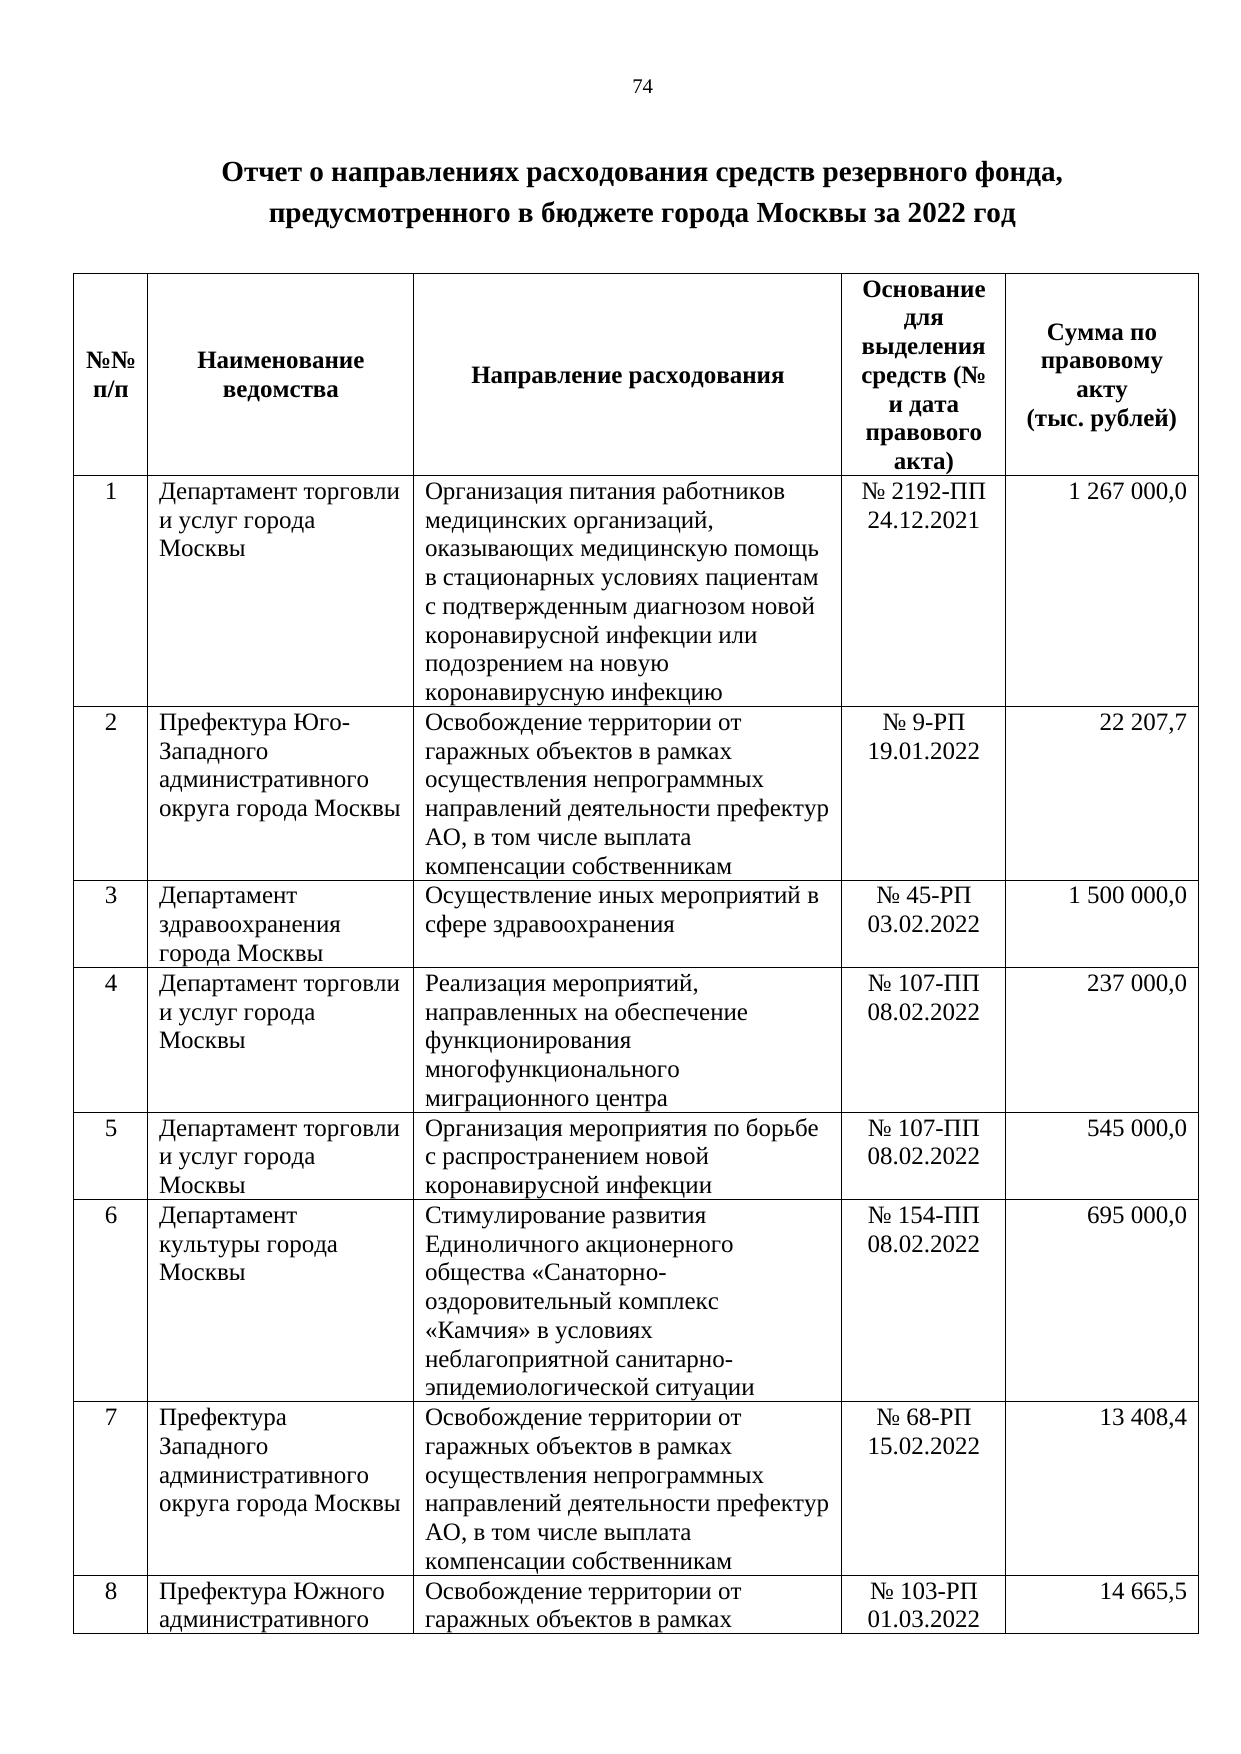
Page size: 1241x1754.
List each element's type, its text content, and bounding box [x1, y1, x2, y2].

table_cell 4 [74, 968, 147, 1112]
table_cell Департамент торговли и услуг города Москвы [148, 1113, 413, 1199]
table_cell № 107-ПП 08.02.2022 [842, 968, 1005, 1112]
table_cell № 107-ПП 08.02.2022 [842, 1113, 1005, 1199]
table_cell 695 000,0 [1006, 1200, 1198, 1401]
table_cell 1 267 000,0 [1006, 476, 1198, 706]
table_cell № 2192-ПП 24.12.2021 [842, 476, 1005, 706]
table_cell 13 408,4 [1006, 1402, 1198, 1575]
table_cell Департамент торговли и услуг города Москвы [148, 476, 413, 706]
table_cell 22 207,7 [1006, 707, 1198, 879]
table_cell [148, 1576, 413, 1633]
table_cell № 68-РП 15.02.2022 [842, 1402, 1005, 1575]
table_cell 14 665,5 [1006, 1576, 1198, 1633]
table_header Сумма по правовому акту (тыс. рублей) [1006, 274, 1198, 475]
table_cell 2 [74, 707, 147, 879]
table_cell 3 [74, 881, 147, 967]
table_cell Префектура Западного административного округа города Москвы [148, 1402, 413, 1575]
table_cell 8 [74, 1576, 147, 1633]
subtitle Отчет о направлениях расходования средств резервного фонда, предусмотренного в бюджете города Москвы за 2022 год [148, 148, 1137, 231]
table_cell Департамент здравоохранения города Москвы [148, 881, 413, 967]
table_cell № 9-РП 19.01.2022 [842, 707, 1005, 879]
table_cell Департамент культуры города Москвы [148, 1200, 413, 1401]
table_cell 237 000,0 [1006, 968, 1198, 1112]
table_cell Стимулирование развития Единоличного акционерного общества «Санаторно-оздоровительный комплекс «Камчия» в условиях неблагоприятной санитарно-эпидемиологической ситуации [414, 1200, 841, 1401]
table_cell Осуществление иных мероприятий в сфере здравоохранения [414, 881, 841, 967]
table_cell 1 500 000,0 [1006, 881, 1198, 967]
table_cell Департамент торговли и услуг города Москвы [148, 968, 413, 1112]
table_cell Реализация мероприятий, направленных на обеспечение функционирования многофункционального миграционного центра [414, 968, 841, 1112]
table_cell Организация питания работников медицинских организаций, оказывающих медицинскую помощь в стационарных условиях пациентам с подтвержденным диагнозом новой коронавирусной инфекции или подозрением на новую коронавирусную инфекцию [414, 476, 841, 706]
table_cell 7 [74, 1402, 147, 1575]
table_header №№ п/п [74, 274, 147, 475]
table_header Основание для выделения средств (№ и дата правового акта) [842, 274, 1005, 475]
table_cell № 45-РП 03.02.2022 [842, 881, 1005, 967]
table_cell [414, 1576, 841, 1633]
table_cell № 103-РП 01.03.2022 [842, 1576, 1005, 1633]
table_header Наименование ведомства [148, 274, 413, 475]
table_cell 1 [74, 476, 147, 706]
table_cell Организация мероприятия по борьбе с распространением новой коронавирусной инфекции [414, 1113, 841, 1199]
table_cell 5 [74, 1113, 147, 1199]
table_cell 6 [74, 1200, 147, 1401]
table_header Направление расходования [414, 274, 841, 475]
table_cell 545 000,0 [1006, 1113, 1198, 1199]
table_cell № 154-ПП 08.02.2022 [842, 1200, 1005, 1401]
table_cell Префектура Юго-Западного административного округа города Москвы [148, 707, 413, 879]
